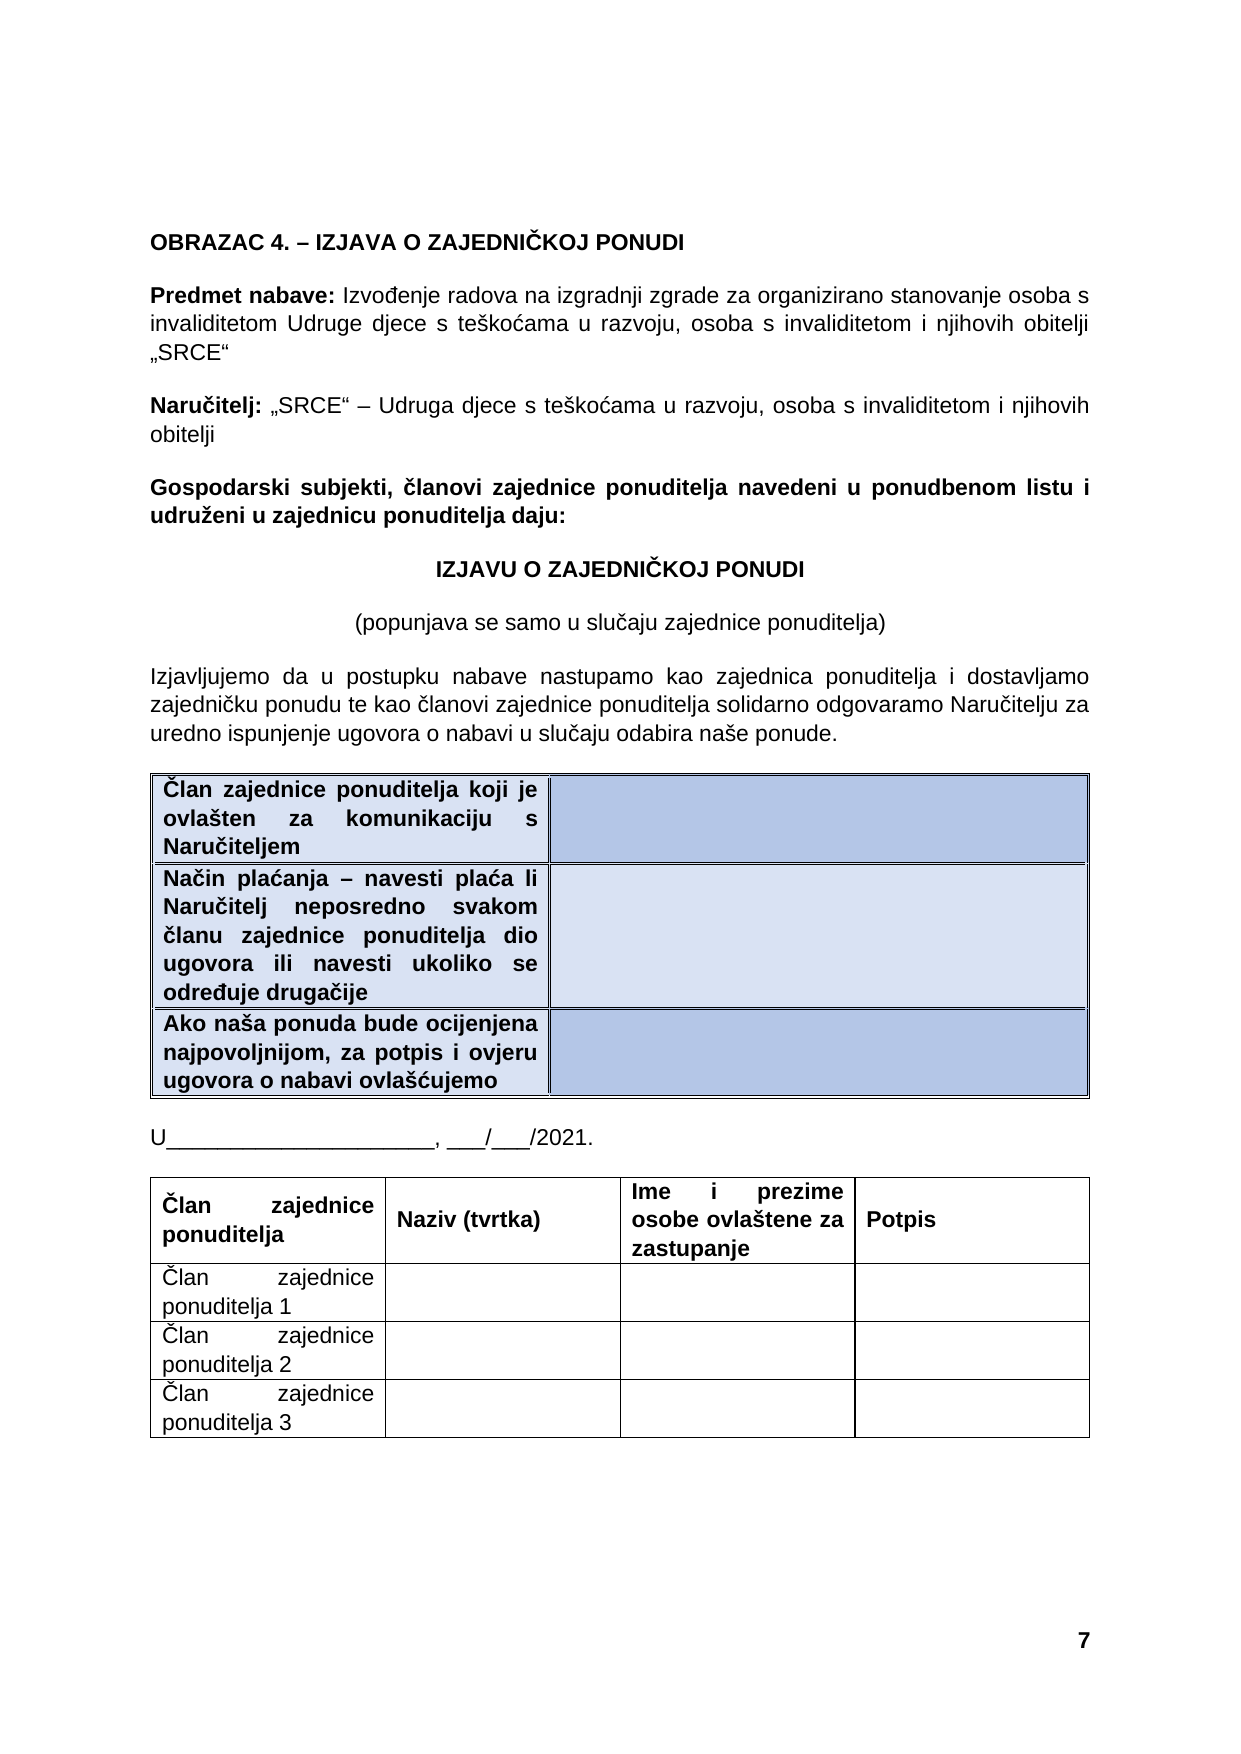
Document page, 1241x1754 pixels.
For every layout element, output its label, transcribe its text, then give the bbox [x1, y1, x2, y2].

table_cell [621, 1322, 854, 1379]
table_cell [856, 1380, 1089, 1437]
table_cell [621, 1380, 854, 1437]
table_cell [551, 862, 1087, 1007]
text Izjavljujemo da u postupku nabave nastupamo kao zajednica ponuditelja i dostavljamo zajedničku ponudu te kao članovi zajednice ponuditelja solidarno odgovaramo Naručitelju za uredno ispunjenje ugovora o nabavi u slučaju odabira naše ponude. [150, 663, 1090, 746]
table_cell [549, 1007, 1087, 1095]
table_cell [856, 1264, 1089, 1321]
text Naručitelj: „SRCE“ – Udruga djece s teškoćama u razvoju, osoba s invaliditetom i njihovih obitelji [150, 392, 1090, 447]
table_cell [386, 1322, 620, 1379]
table_header Član zajednice ponuditelja koji je ovlašten za komunikaciju s Naručiteljem [153, 776, 549, 862]
table_cell Član zajednice ponuditelja 3 [151, 1380, 385, 1437]
text IZJAVU O ZAJEDNIČKOJ PONUDI [150, 556, 1090, 582]
text (popunjava se samo u slučaju zajednice ponuditelja) [150, 609, 1090, 636]
table_header Član zajednice ponuditelja [151, 1178, 385, 1263]
text U_____________________, ___/___/2021. [150, 1123, 1090, 1150]
table_header Ime i prezime osobe ovlaštene za zastupanje [621, 1178, 854, 1263]
table_cell [856, 1322, 1089, 1379]
text OBRAZAC 4. – IZJAVA O ZAJEDNIČKOJ PONUDI [150, 228, 1090, 255]
table_cell Član zajednice ponuditelja 2 [151, 1322, 385, 1379]
table_cell Ako naša ponuda bude ocijenjena najpovoljnijom, za potpis i ovjeru ugovora o nabavi ovlašćujemo [153, 1007, 549, 1095]
table_cell Način plaćanja – navesti plaća li Naručitelj neposredno svakom članu zajednice ponuditelja dio ugovora ili navesti ukoliko se određuje drugačije [153, 862, 548, 1007]
table_cell [386, 1380, 620, 1437]
table_header [549, 776, 1087, 862]
table_cell [386, 1264, 620, 1321]
table_cell [621, 1264, 854, 1321]
text Gospodarski subjekti, članovi zajednice ponuditelja navedeni u ponudbenom listu i udruženi u zajednicu ponuditelja daju: [150, 474, 1090, 529]
text Predmet nabave: Izvođenje radova na izgradnji zgrade za organizirano stanovanje osoba s invaliditetom Udruge djece s teškoćama u razvoju, osoba s invaliditetom i njihovih obitelji „SRCE“ [150, 282, 1090, 365]
table_cell Član zajednice ponuditelja 1 [151, 1264, 385, 1321]
table_header Naziv (tvrtka) [386, 1178, 620, 1263]
table_header Potpis [856, 1178, 1089, 1263]
